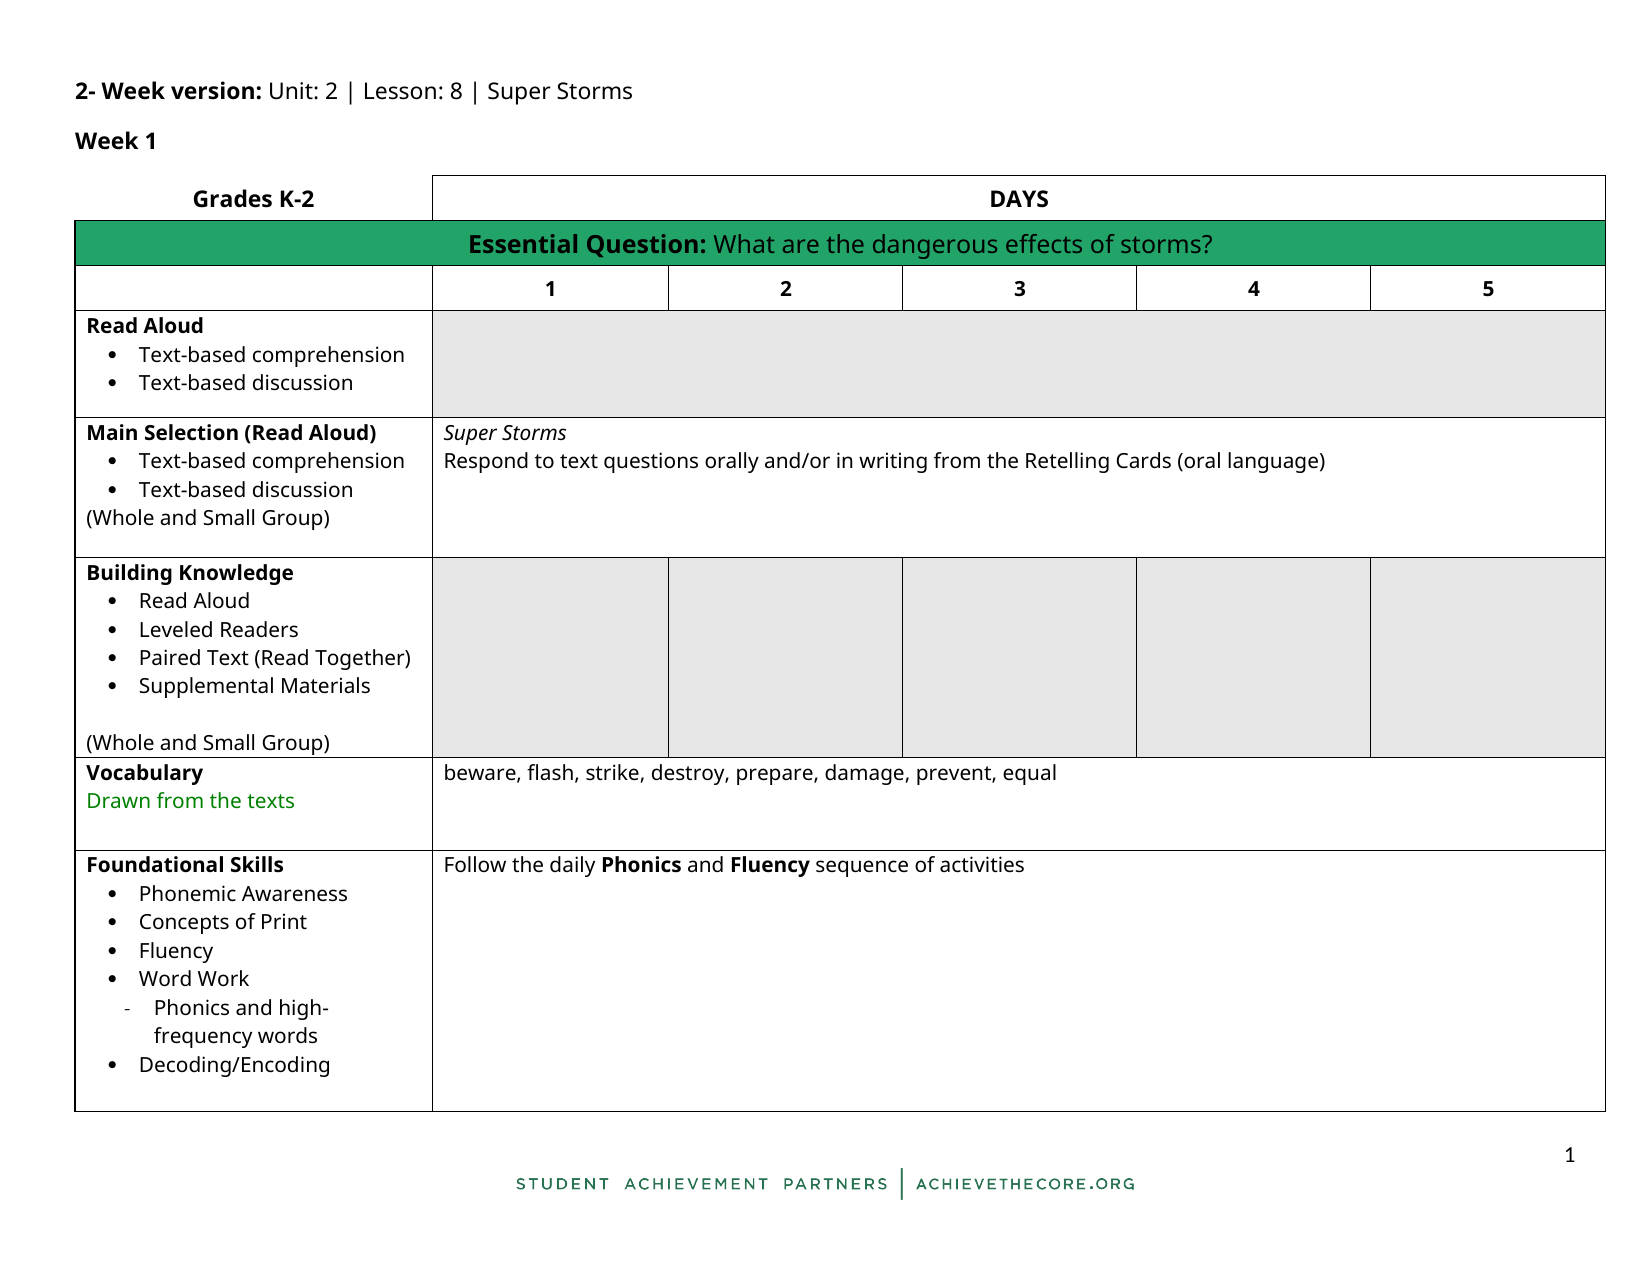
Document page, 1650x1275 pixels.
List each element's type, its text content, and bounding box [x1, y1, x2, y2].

table_cell Foundational Skills Phonemic Awareness Concepts of Print Fluency Word Work Phonics and high-frequency words Decoding/Encoding [76, 851, 432, 1111]
text Week 1 [75, 125, 1575, 156]
table_cell 4 [1137, 266, 1370, 310]
table_cell Follow the daily Phonics and Fluency sequence of activities [433, 851, 1605, 1111]
table_cell [1371, 558, 1605, 757]
table_cell [1137, 558, 1370, 757]
table_cell [76, 266, 432, 310]
table_cell Building Knowledge Read Aloud Leveled Readers Paired Text (Read Together) Supplemental Materials (Whole and Small Group) [76, 558, 432, 757]
table_cell 3 [903, 266, 1136, 310]
table_cell [433, 558, 668, 757]
table_cell Essential Question: What are the dangerous effects of storms? [76, 221, 1605, 265]
table_cell 5 [1371, 266, 1605, 310]
table_cell [433, 311, 1605, 417]
table_cell 1 [433, 266, 668, 310]
table_cell 2 [669, 266, 902, 310]
table_cell Read Aloud Text-based comprehension Text-based discussion [76, 311, 432, 417]
table_cell [669, 558, 902, 757]
table_cell [903, 558, 1136, 757]
picture [516, 1168, 1134, 1200]
table_header Grades K-2 [75, 175, 432, 220]
table_cell Super Storms Respond to text questions orally and/or in writing from the Retelling Cards (oral language) [433, 418, 1605, 557]
table_cell Vocabulary Drawn from the texts [76, 758, 432, 849]
table_header DAYS [433, 176, 1605, 220]
table_cell beware, flash, strike, destroy, prepare, damage, prevent, equal [433, 758, 1605, 849]
table_cell Main Selection (Read Aloud) Text-based comprehension Text-based discussion (Whole and Small Group) [76, 418, 432, 557]
